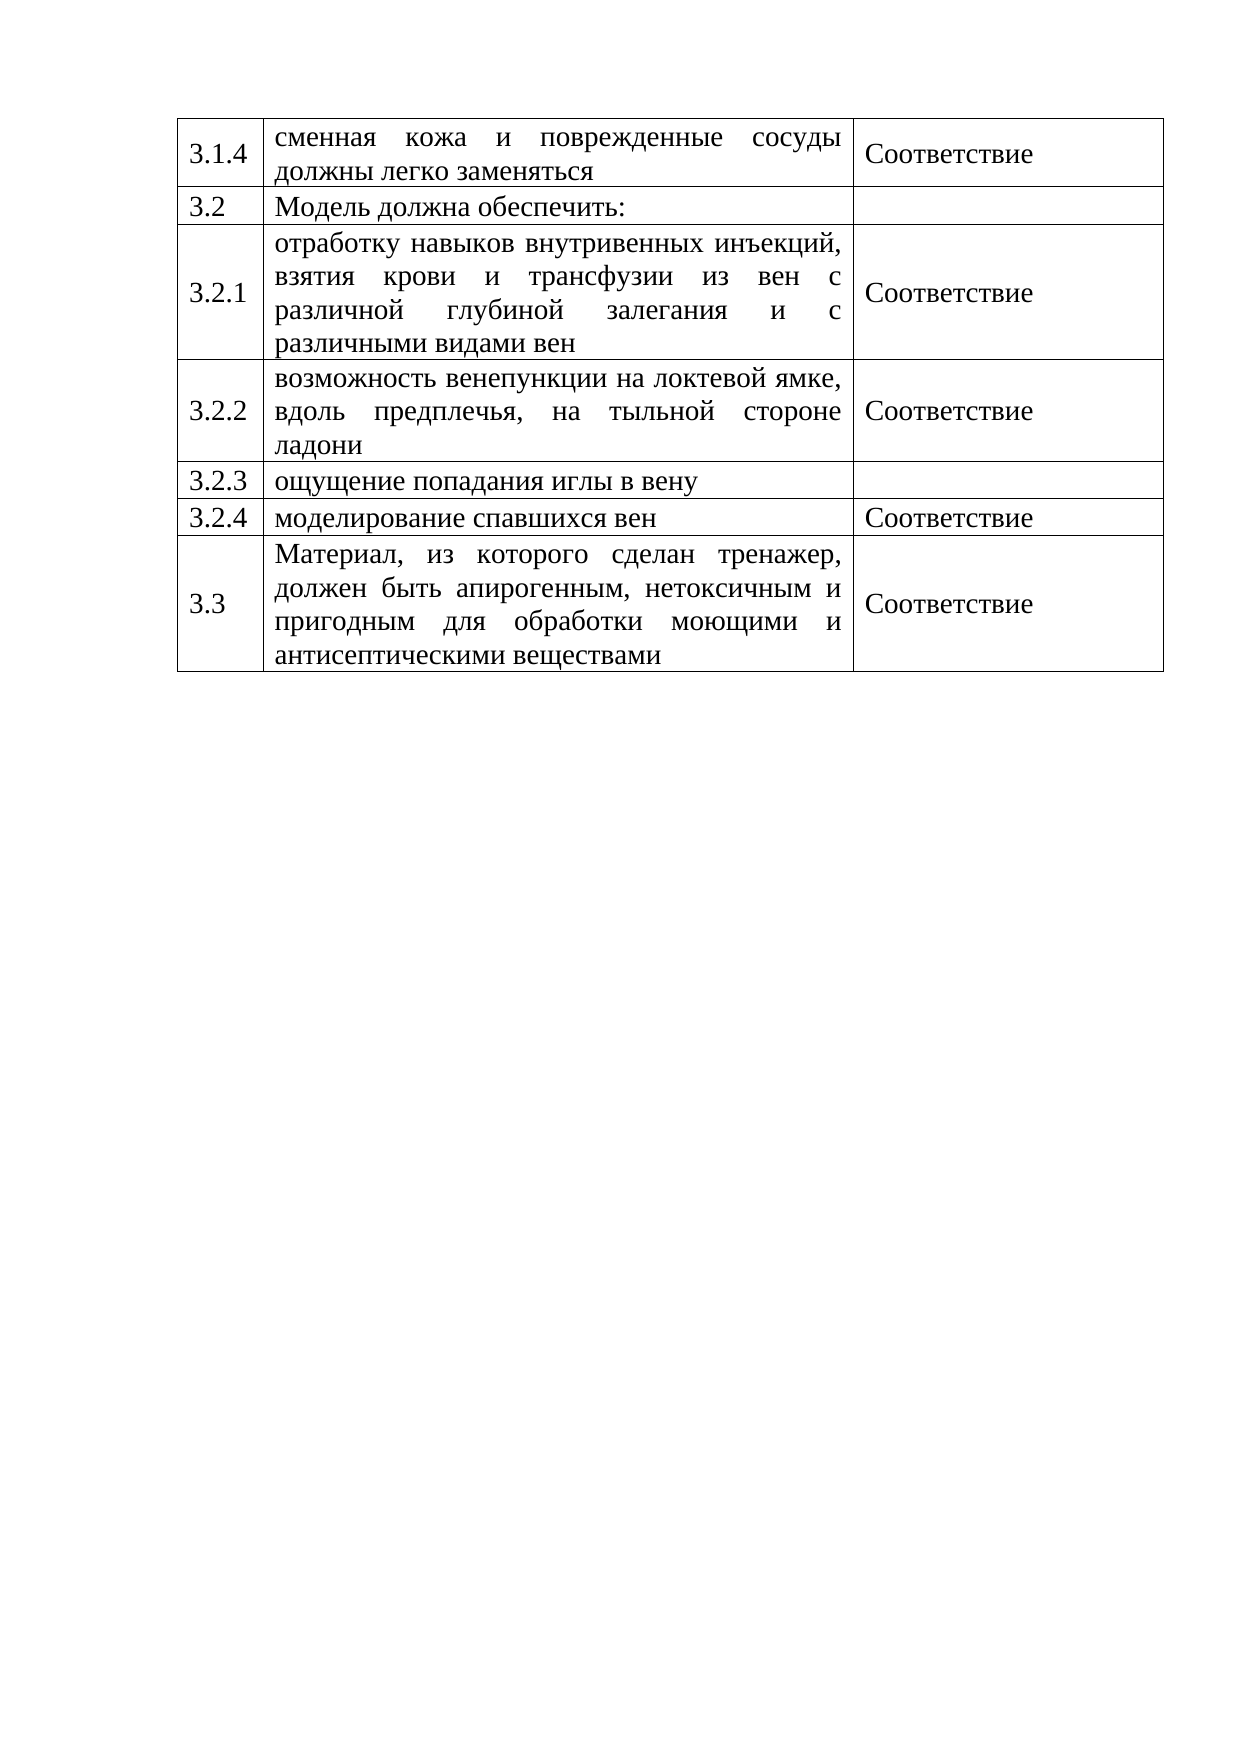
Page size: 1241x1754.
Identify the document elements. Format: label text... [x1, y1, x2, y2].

table_cell Соответствие [854, 225, 1163, 359]
table_cell 3.2.2 [178, 360, 263, 461]
table_cell ощущение попадания иглы в вену [264, 462, 853, 498]
table_cell 3.3 [178, 536, 263, 671]
table_cell возможность венепункции на локтевой ямке, вдоль предплечья, на тыльной стороне ладони [264, 360, 853, 461]
table_cell Соответствие [854, 360, 1163, 461]
table_cell [854, 462, 1163, 498]
table_cell Материал, из которого сделан тренажер, должен быть апирогенным, нетоксичным и пригодным для обработки моющими и антисептическими веществами [264, 536, 853, 671]
table_cell 3.1.4 [178, 119, 263, 186]
table_cell 3.2.4 [178, 499, 263, 535]
table_cell Соответствие [854, 536, 1163, 671]
table_cell [854, 187, 1163, 224]
table_cell 3.2.1 [178, 225, 263, 359]
table_cell Модель должна обеспечить: [264, 187, 853, 224]
table_cell Соответствие [854, 499, 1163, 535]
table_cell моделирование спавшихся вен [264, 499, 853, 535]
table_cell сменная кожа и поврежденные сосуды должны легко заменяться [264, 119, 853, 186]
table_cell 3.2 [178, 187, 263, 224]
table_cell отработку навыков внутривенных инъекций, взятия крови и трансфузии из вен с различной глубиной залегания и с различными видами вен [264, 225, 853, 359]
table_cell 3.2.3 [178, 462, 263, 498]
table_cell Соответствие [854, 119, 1163, 186]
